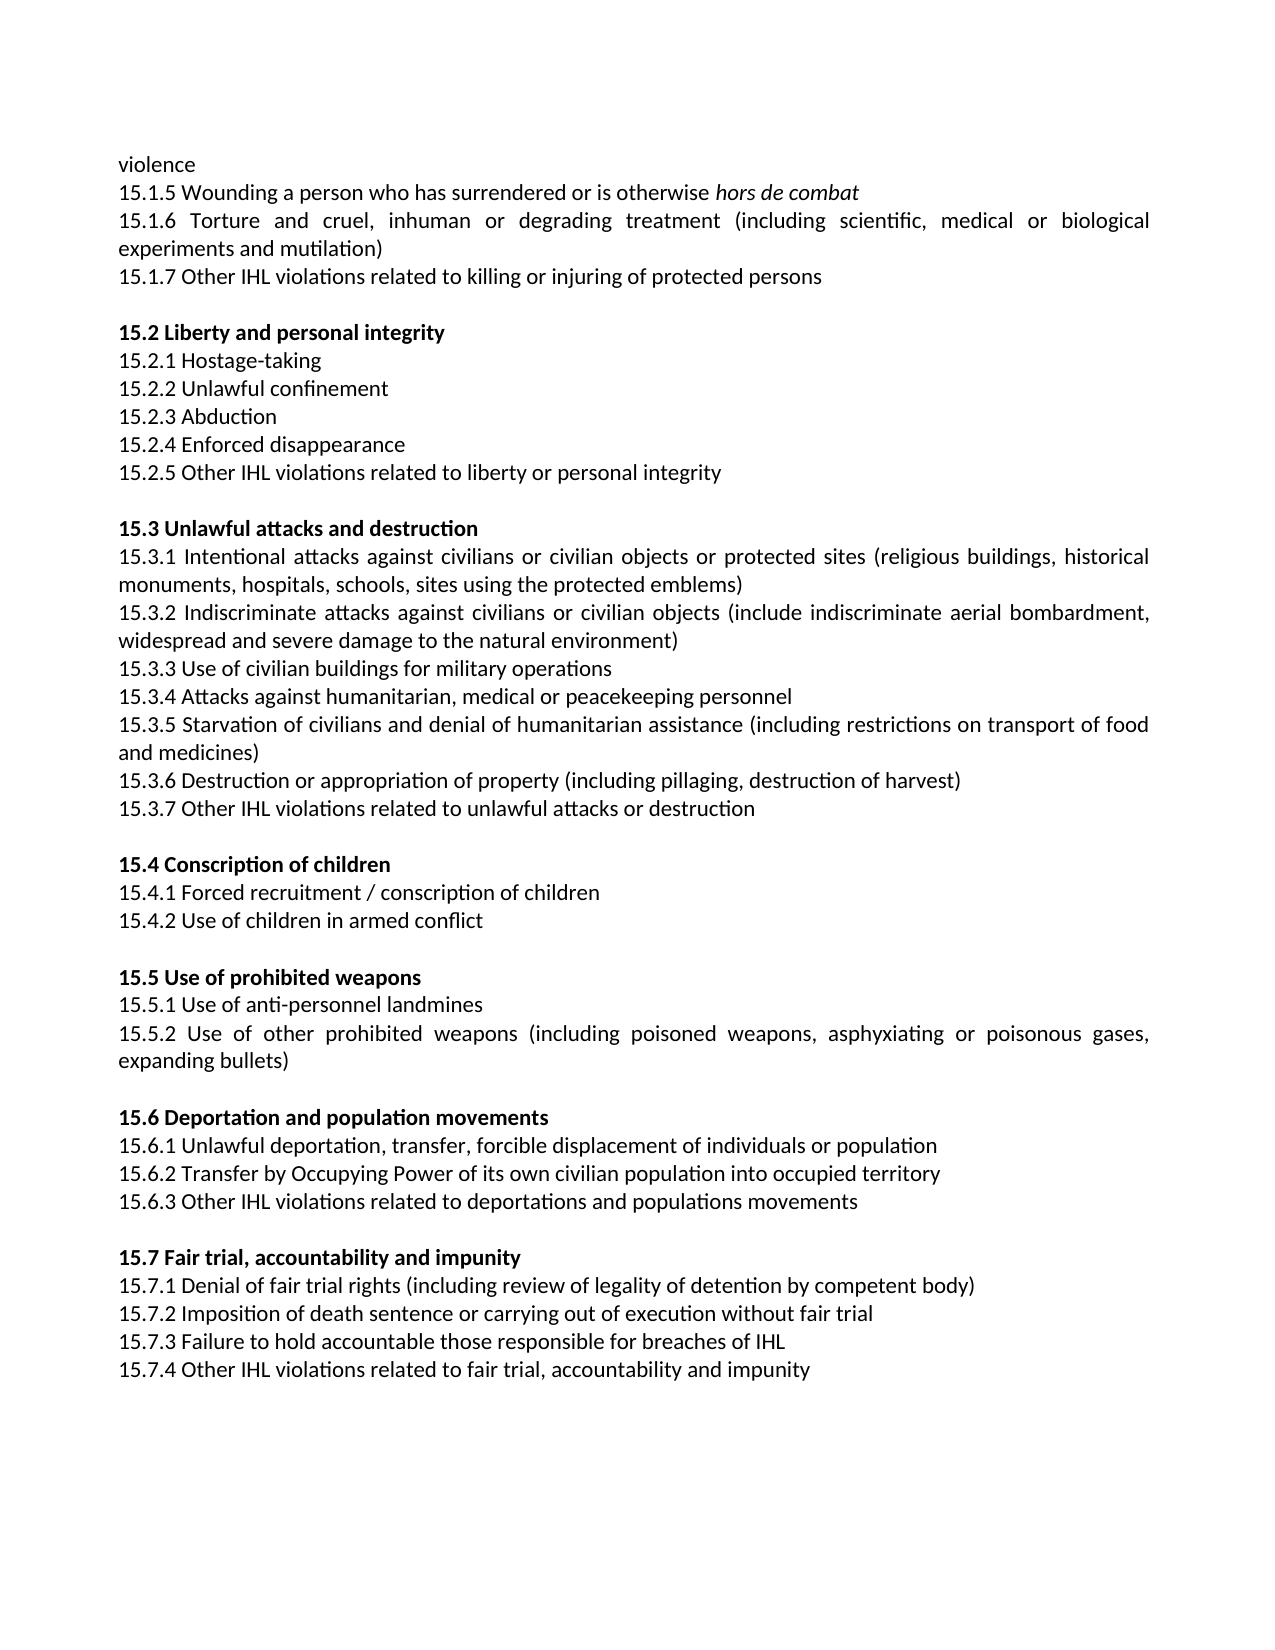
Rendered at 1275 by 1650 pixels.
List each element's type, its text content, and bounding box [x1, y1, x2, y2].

text 15.6.2 Transfer by Occupying Power of its own civilian population into occupied territory [118, 1159, 1152, 1187]
text 15.3.7 Other IHL violations related to unlawful attacks or destruction [118, 794, 1152, 822]
text 15.1.6 Torture and cruel, inhuman or degrading treatment (including scientific, medical or biological experiments and mutilation) [118, 206, 1152, 262]
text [118, 150, 1152, 178]
text 15.7.1 Denial of fair trial rights (including review of legality of detention by competent body) [118, 1271, 1152, 1299]
text 15.1.7 Other IHL violations related to killing or injuring of protected persons [118, 262, 1152, 290]
text 15.3.5 Starvation of civilians and denial of humanitarian assistance (including restrictions on transport of food and medicines) [118, 710, 1152, 766]
text 15.3.2 Indiscriminate attacks against civilians or civilian objects (include indiscriminate aerial bombardment, widespread and severe damage to the natural environment) [118, 598, 1152, 654]
text 15.3.6 Destruction or appropriation of property (including pillaging, destruction of harvest) [118, 766, 1152, 794]
text 15.7.4 Other IHL violations related to fair trial, accountability and impunity [118, 1355, 1152, 1383]
text 15.4.1 Forced recruitment / conscription of children [118, 878, 1152, 907]
text 15.2.1 Hostage-taking [118, 346, 1152, 374]
text 15.3.3 Use of civilian buildings for military operations [118, 654, 1152, 682]
text 15.2.3 Abduction [118, 402, 1152, 430]
text 15.2.4 Enforced disappearance [118, 430, 1152, 458]
text 15.4 Conscription of children [118, 851, 1152, 878]
text 15.6.1 Unlawful deportation, transfer, forcible displacement of individuals or population [118, 1131, 1152, 1159]
text 15.7.2 Imposition of death sentence or carrying out of execution without fair trial [118, 1299, 1152, 1327]
text 15.4.2 Use of children in armed conflict [118, 907, 1152, 934]
text 15.2.5 Other IHL violations related to liberty or personal integrity [118, 458, 1152, 486]
text 15.5.2 Use of other prohibited weapons (including poisoned weapons, asphyxiating or poisonous gases, expanding bullets) [118, 1019, 1152, 1075]
text 15.1.5 Wounding a person who has surrendered or is otherwise hors de combat [118, 178, 1152, 206]
text 15.3 Unlawful attacks and destruction [118, 514, 1152, 542]
text 15.2 Liberty and personal integrity [118, 318, 1152, 346]
text 15.6.3 Other IHL violations related to deportations and populations movements [118, 1187, 1152, 1215]
text 15.6 Deportation and population movements [118, 1103, 1152, 1131]
text 15.3.4 Attacks against humanitarian, medical or peacekeeping personnel [118, 682, 1152, 710]
text 15.2.2 Unlawful confinement [118, 374, 1152, 402]
text 15.5.1 Use of anti-personnel landmines [118, 991, 1152, 1019]
text 15.7.3 Failure to hold accountable those responsible for breaches of IHL [118, 1327, 1152, 1355]
text 15.3.1 Intentional attacks against civilians or civilian objects or protected sites (religious buildings, historical monuments, hospitals, schools, sites using the protected emblems) [118, 542, 1152, 598]
text 15.7 Fair trial, accountability and impunity [118, 1243, 1152, 1271]
text 15.5 Use of prohibited weapons [118, 963, 1152, 991]
